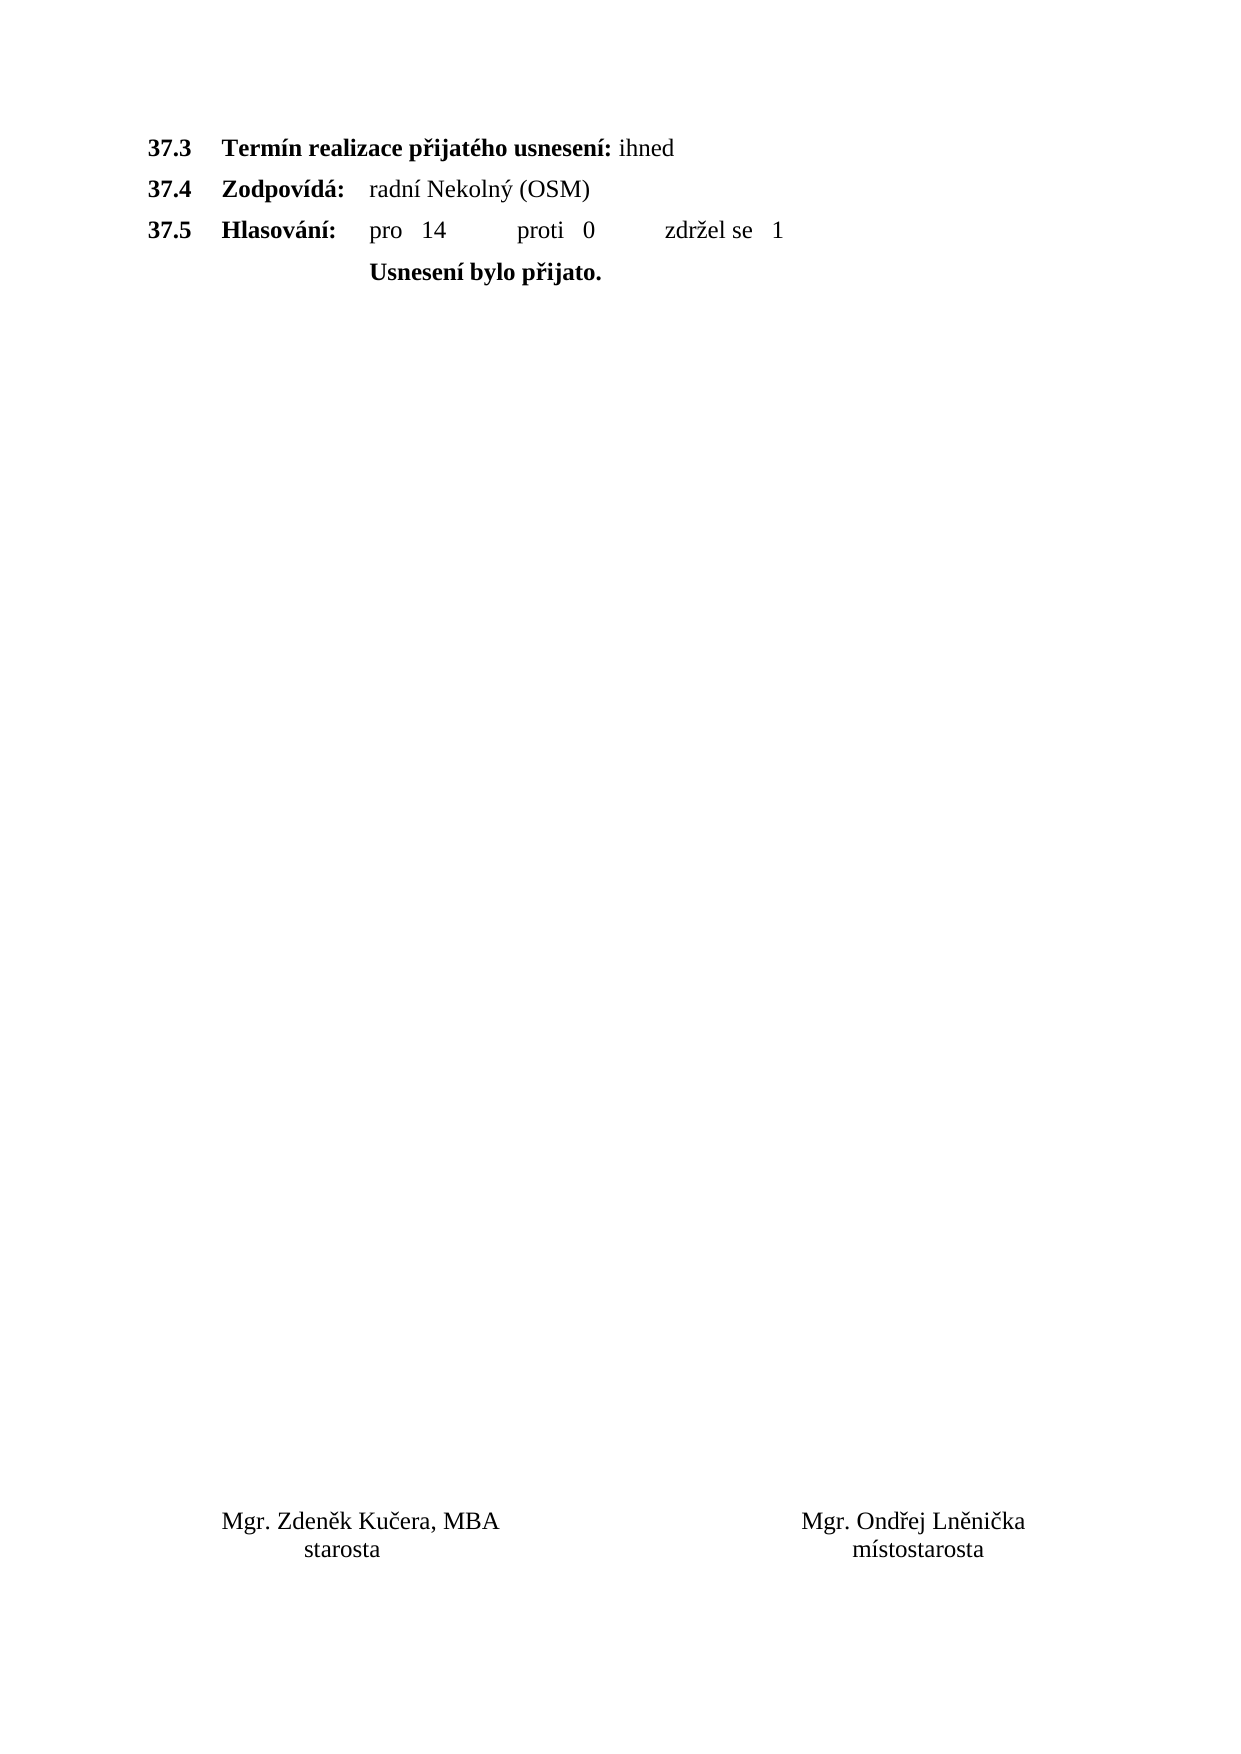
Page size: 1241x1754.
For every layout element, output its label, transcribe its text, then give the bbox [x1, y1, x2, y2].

text Mgr. Zdeněk Kučera, MBA Mgr. Ondřej Lněnička [148, 1506, 1093, 1534]
text 37.3 Termín realizace přijatého usnesení: ihned [148, 133, 1093, 162]
text 37.5 Hlasování: pro 14 proti 0 zdržel se 1 [148, 215, 1093, 244]
text 37.4 Zodpovídá: radní Nekolný (OSM) [148, 174, 1093, 203]
text starosta místostarosta [148, 1534, 1093, 1563]
text Usnesení bylo přijato. [369, 257, 1093, 285]
